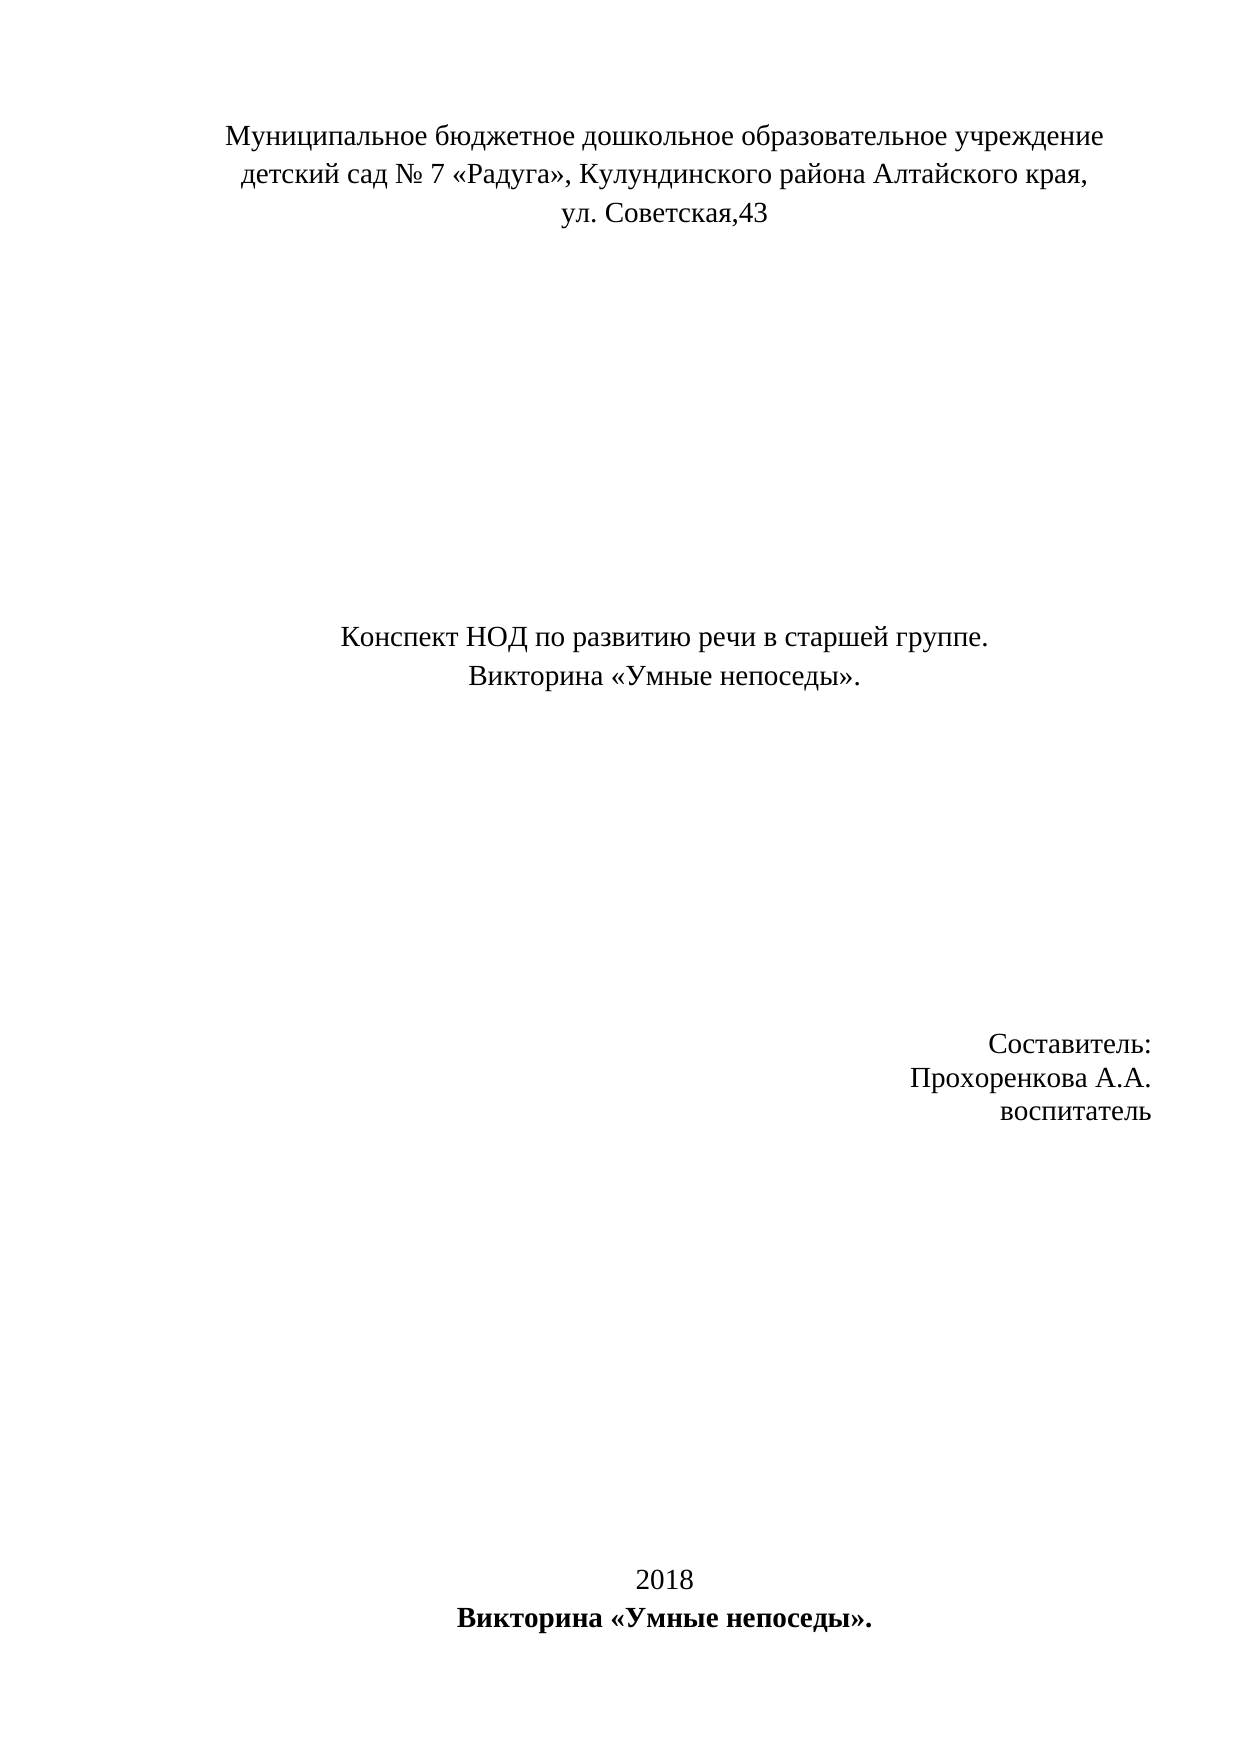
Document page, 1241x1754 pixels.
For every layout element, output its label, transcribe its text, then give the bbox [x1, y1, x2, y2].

text Викторина «Умные непоседы». [177, 1600, 1152, 1634]
text воспитатель [177, 1093, 1152, 1127]
text Составитель: [177, 1026, 1152, 1060]
text Викторина «Умные непоседы». [177, 658, 1152, 691]
text Конспект НОД по развитию речи в старшей группе. [177, 619, 1152, 653]
text ул. Советская,43 [177, 195, 1152, 229]
text Прохоренкова А.А. [177, 1060, 1152, 1093]
text Муниципальное бюджетное дошкольное образовательное учреждение детский сад № 7 «Радуга», Кулундинского района Алтайского края, [177, 118, 1152, 190]
text 2018 [177, 1562, 1152, 1595]
